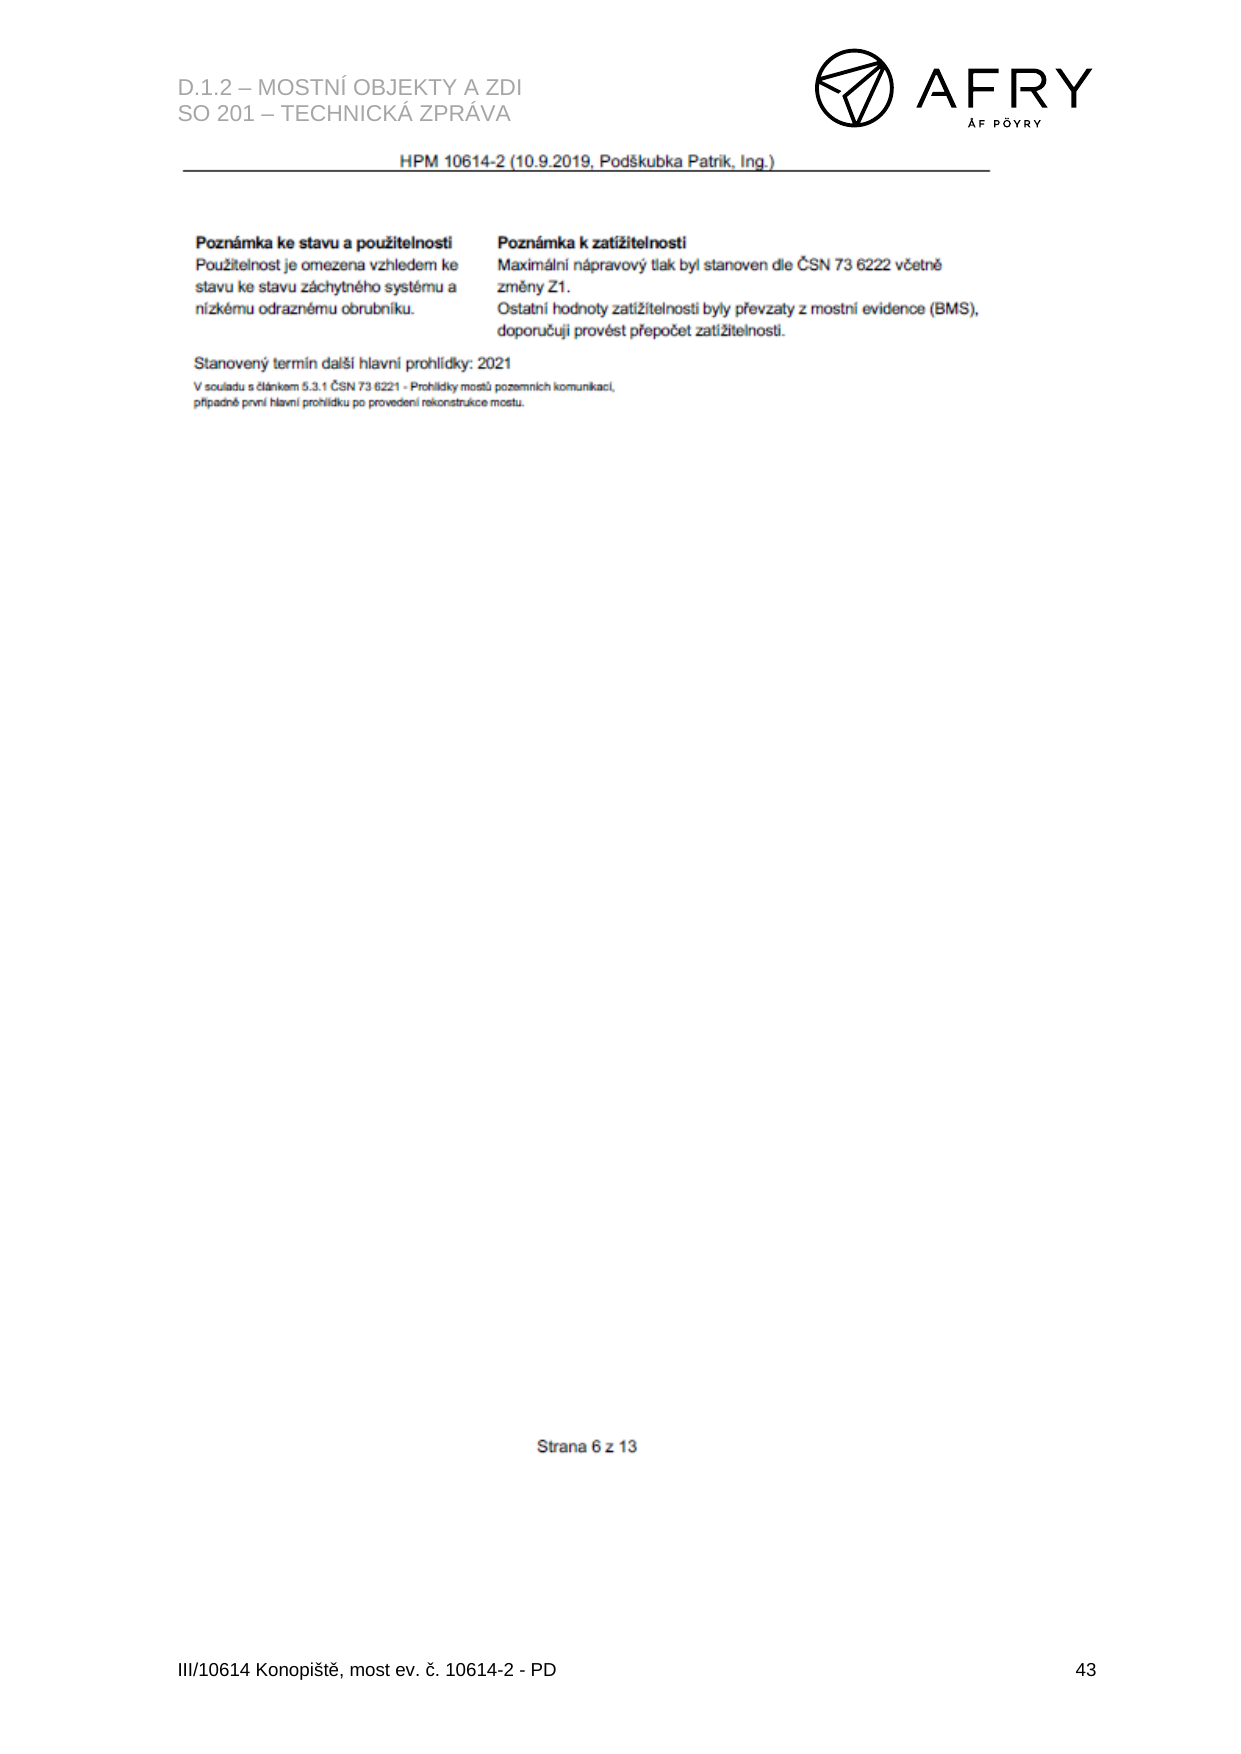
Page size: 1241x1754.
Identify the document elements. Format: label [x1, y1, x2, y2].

picture [177, 147, 995, 1465]
